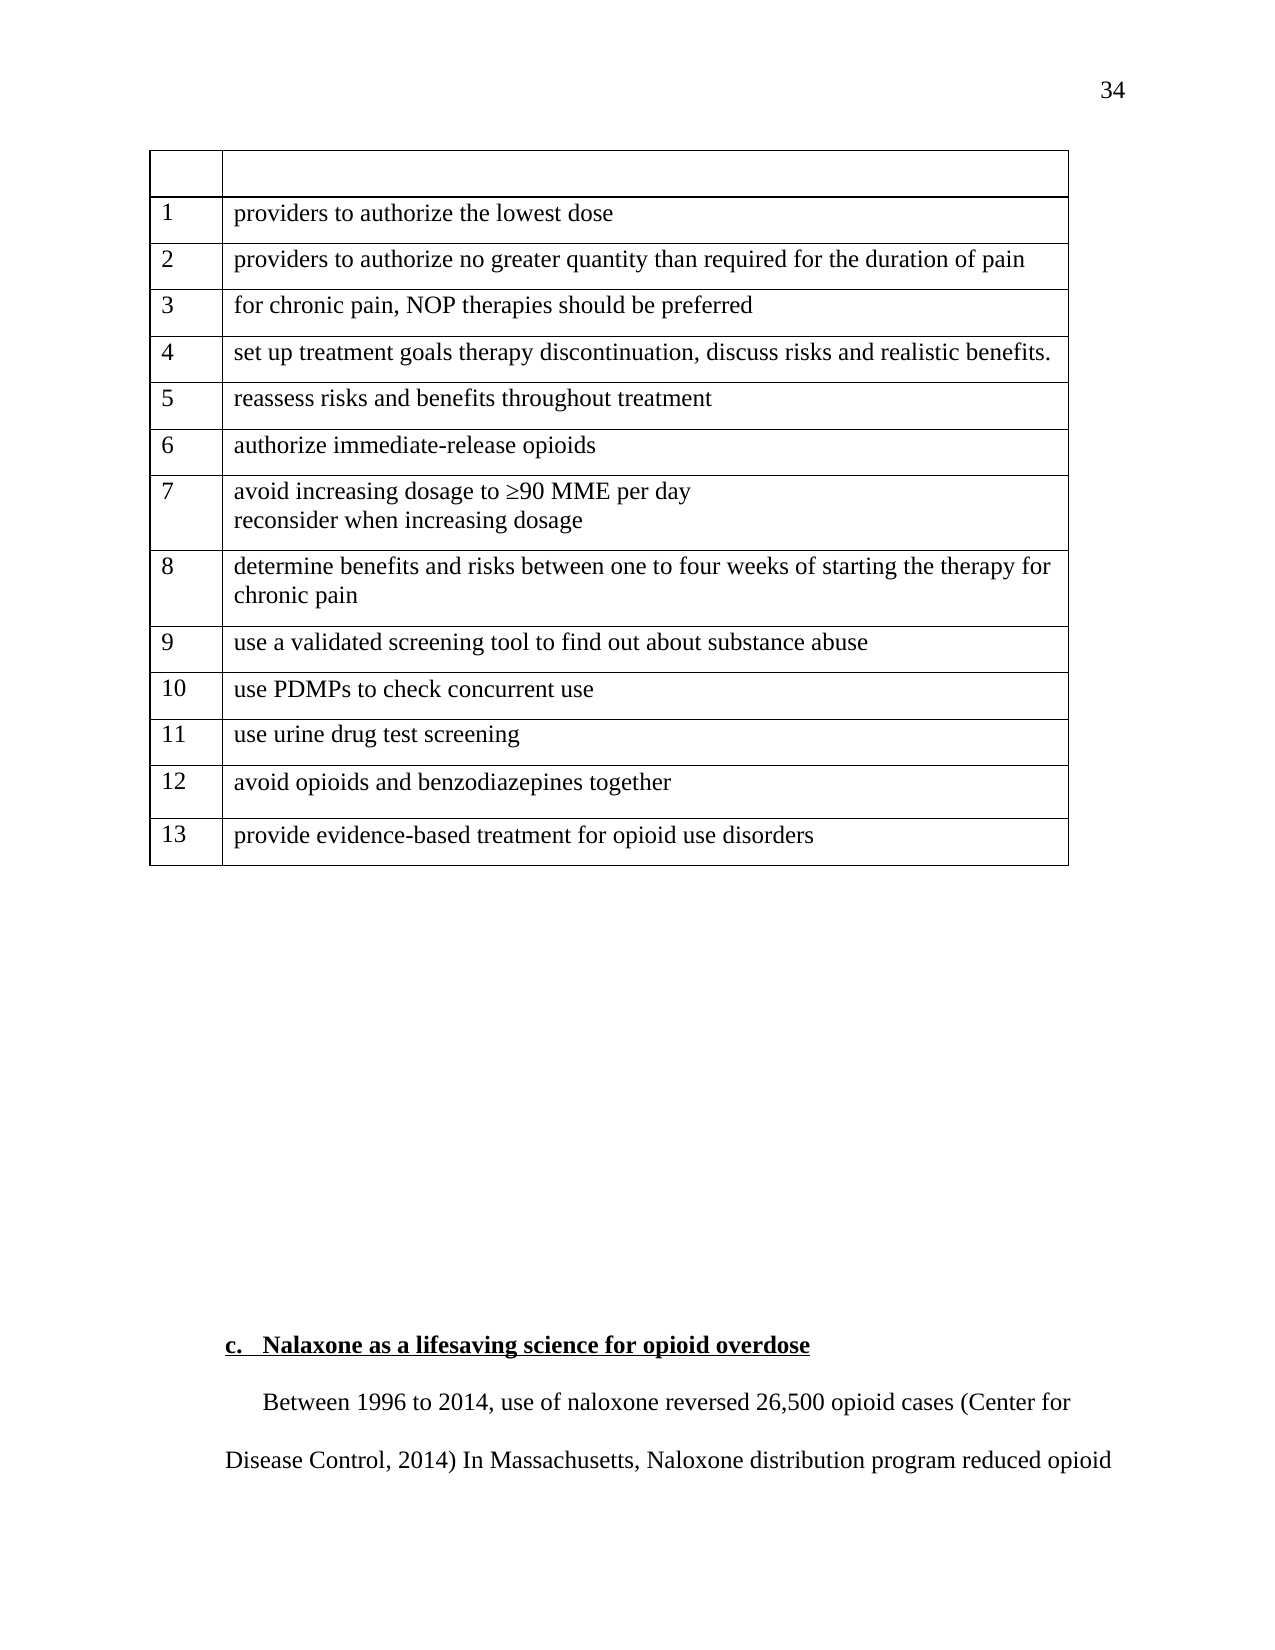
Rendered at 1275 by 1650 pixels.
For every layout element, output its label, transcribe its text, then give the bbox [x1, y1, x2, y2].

subtitle Nalaxone as a lifesaving science for opioid overdose [225, 1330, 1125, 1359]
table_cell 13 [151, 819, 222, 865]
table_cell 11 [151, 720, 222, 765]
table_cell use a validated screening tool to find out about substance abuse [223, 627, 1068, 672]
table_cell avoid opioids and benzodiazepines together [223, 766, 1068, 818]
table_cell 9 [151, 627, 222, 672]
table_cell 2 [151, 244, 222, 289]
table_cell 3 [151, 290, 222, 336]
table_cell set up treatment goals therapy discontinuation, discuss risks and realistic benefits. [223, 337, 1068, 382]
table_cell provide evidence-based treatment for opioid use disorders [223, 819, 1068, 865]
table_cell 7 [151, 476, 222, 550]
table_cell 6 [151, 430, 222, 475]
table_cell use PDMPs to check concurrent use [223, 673, 1068, 718]
table_cell 10 [151, 673, 222, 718]
table_cell 8 [151, 551, 222, 626]
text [225, 1387, 1125, 1474]
table_cell 5 [151, 383, 222, 429]
table_cell 12 [151, 766, 222, 818]
table_cell authorize immediate-release opioids [223, 430, 1068, 475]
table_cell reassess risks and benefits throughout treatment [223, 383, 1068, 429]
table_cell use urine drug test screening [223, 720, 1068, 765]
table_cell providers to authorize the lowest dose [223, 198, 1068, 243]
table_cell avoid increasing dosage to ≥90 MME per day reconsider when increasing dosage [223, 476, 1068, 550]
table_cell 4 [151, 337, 222, 382]
table_cell determine benefits and risks between one to four weeks of starting the therapy for chronic pain [223, 551, 1068, 626]
table_header # [151, 151, 222, 196]
table_cell for chronic pain, NOP therapies should be preferred [223, 290, 1068, 336]
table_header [223, 151, 1068, 196]
table_cell 1 [151, 198, 222, 243]
table_cell providers to authorize no greater quantity than required for the duration of pain [223, 244, 1068, 289]
